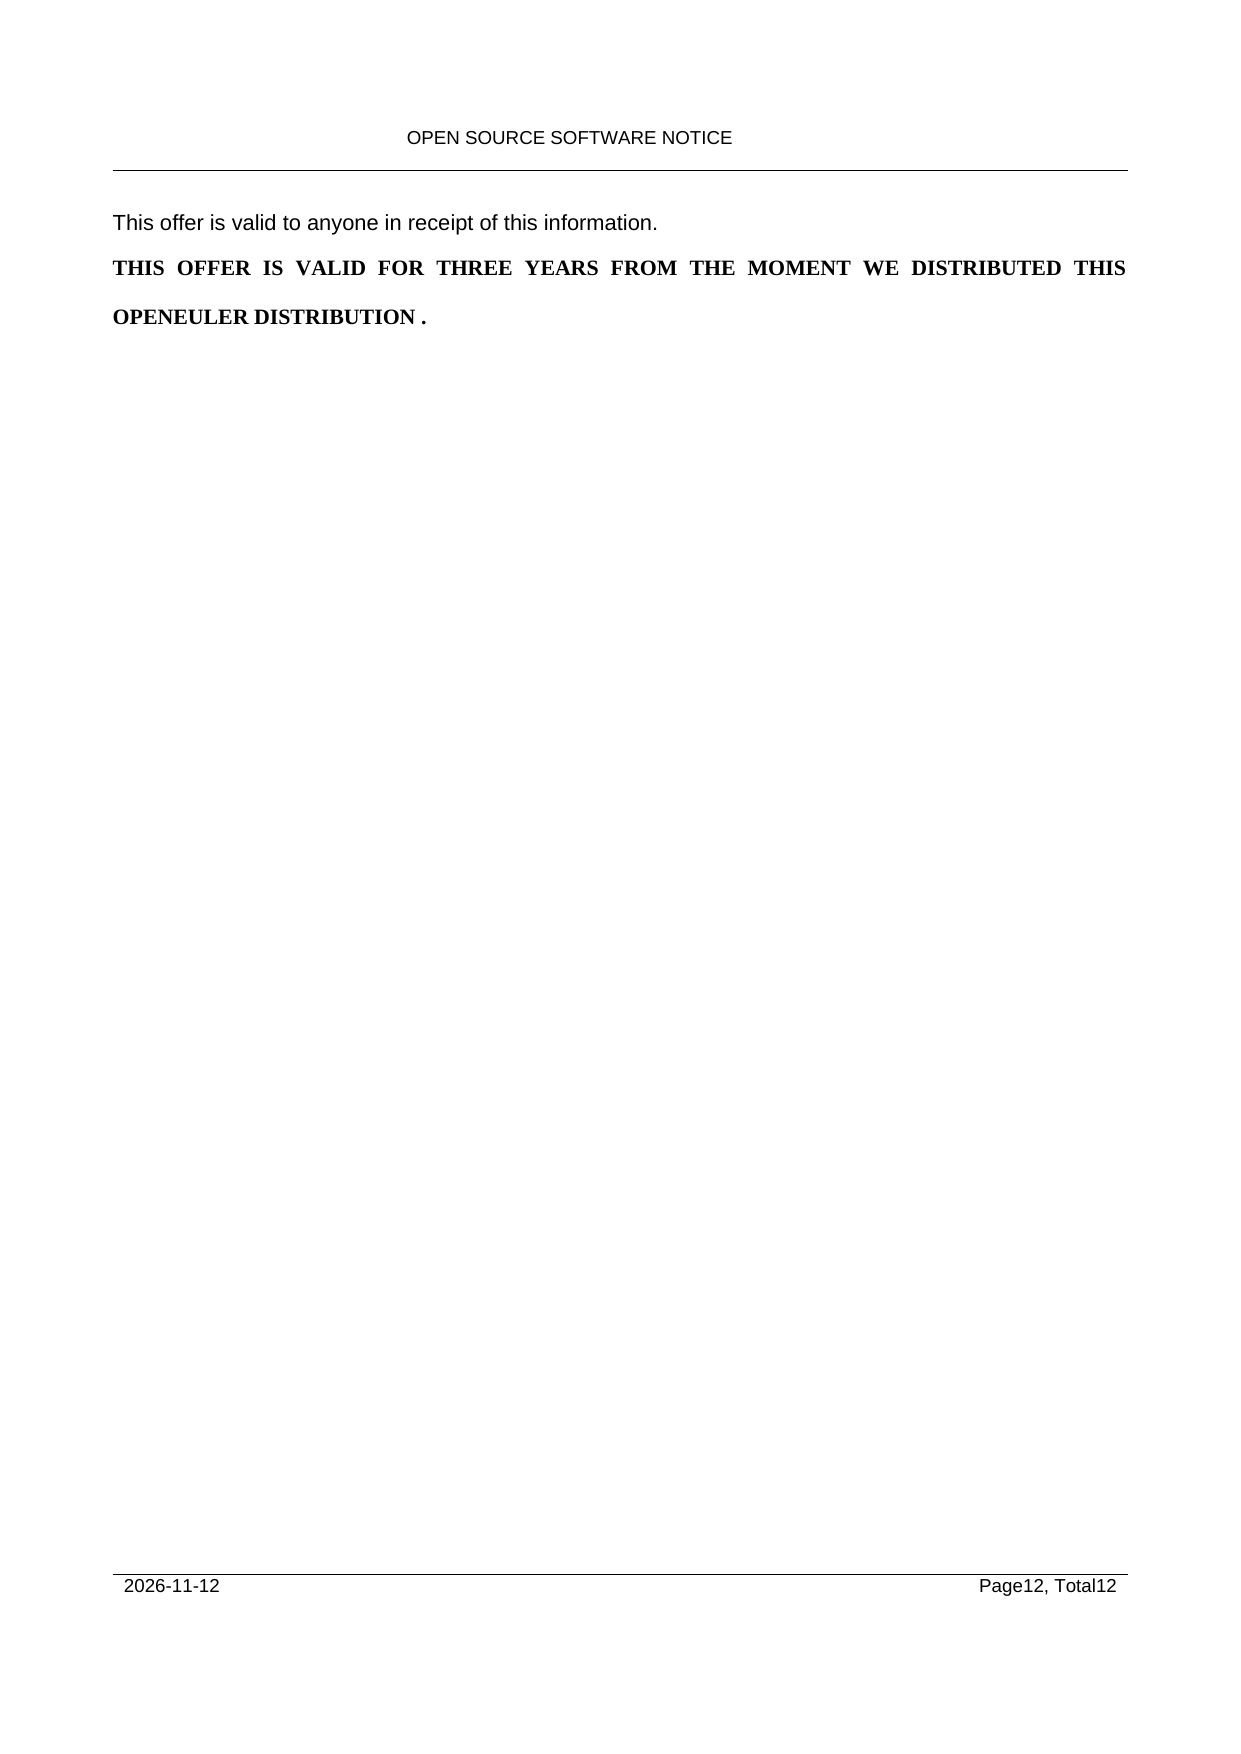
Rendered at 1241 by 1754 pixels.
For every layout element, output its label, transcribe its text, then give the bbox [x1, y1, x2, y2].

text THIS OFFER IS VALID FOR THREE YEARS FROM THE MOMENT WE DISTRIBUTED THIS OPENEULER DISTRIBUTION . [112, 251, 1128, 333]
text This offer is valid to anyone in receipt of this information. [112, 206, 1128, 239]
